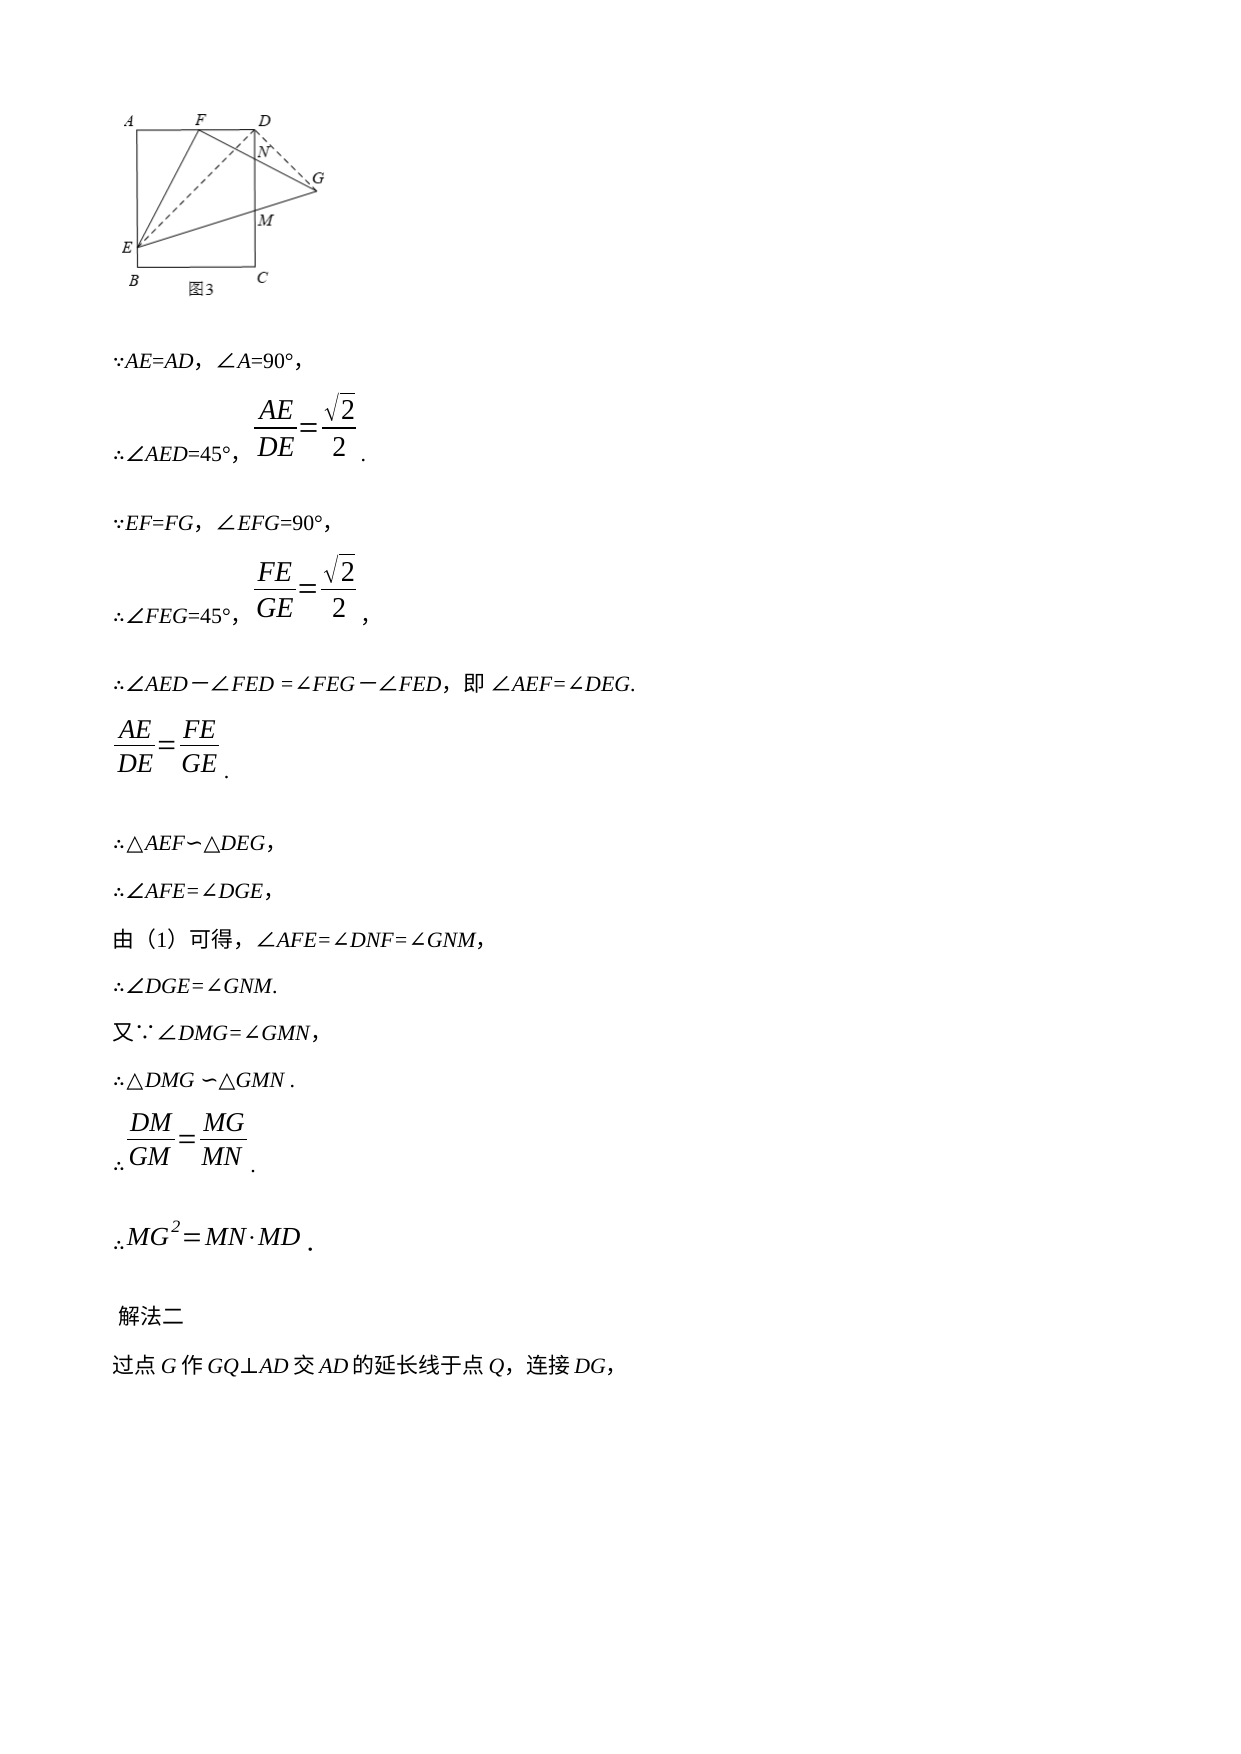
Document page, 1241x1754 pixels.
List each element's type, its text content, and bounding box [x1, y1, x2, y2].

text ∴. [112, 1108, 1128, 1206]
text 过点G作GQ⊥AD交AD的延长线于点Q，连接DG， [112, 1347, 1128, 1380]
text 由（1）可得，∠AFE=∠DNF=∠GNM， [112, 921, 1128, 954]
picture [112, 101, 338, 309]
text 又∵∠DMG=∠GMN， [112, 1014, 1128, 1047]
text . [112, 714, 1128, 812]
text ∴∠AED－∠FED =∠FEG－∠FED，即 ∠AEF=∠DEG. [112, 666, 1128, 698]
text ∴∠FEG=45°，， [112, 553, 1128, 650]
text ∴△AEF∽△DEG， [112, 824, 1128, 857]
text ∵EF=FG，∠EFG=90°， [112, 504, 1128, 537]
text ∴△DMG ∽△GMN . [112, 1063, 1128, 1095]
text 解法二 [112, 1299, 1128, 1331]
text ∴∠DGE=∠GNM. [112, 969, 1128, 1002]
text ∴∠AFE=∠DGE， [112, 873, 1128, 905]
text ∴∠AED=45°，. [112, 391, 1128, 488]
text ∴． [112, 1218, 1128, 1283]
text ∵AE=AD，∠A=90°， [112, 343, 1128, 375]
